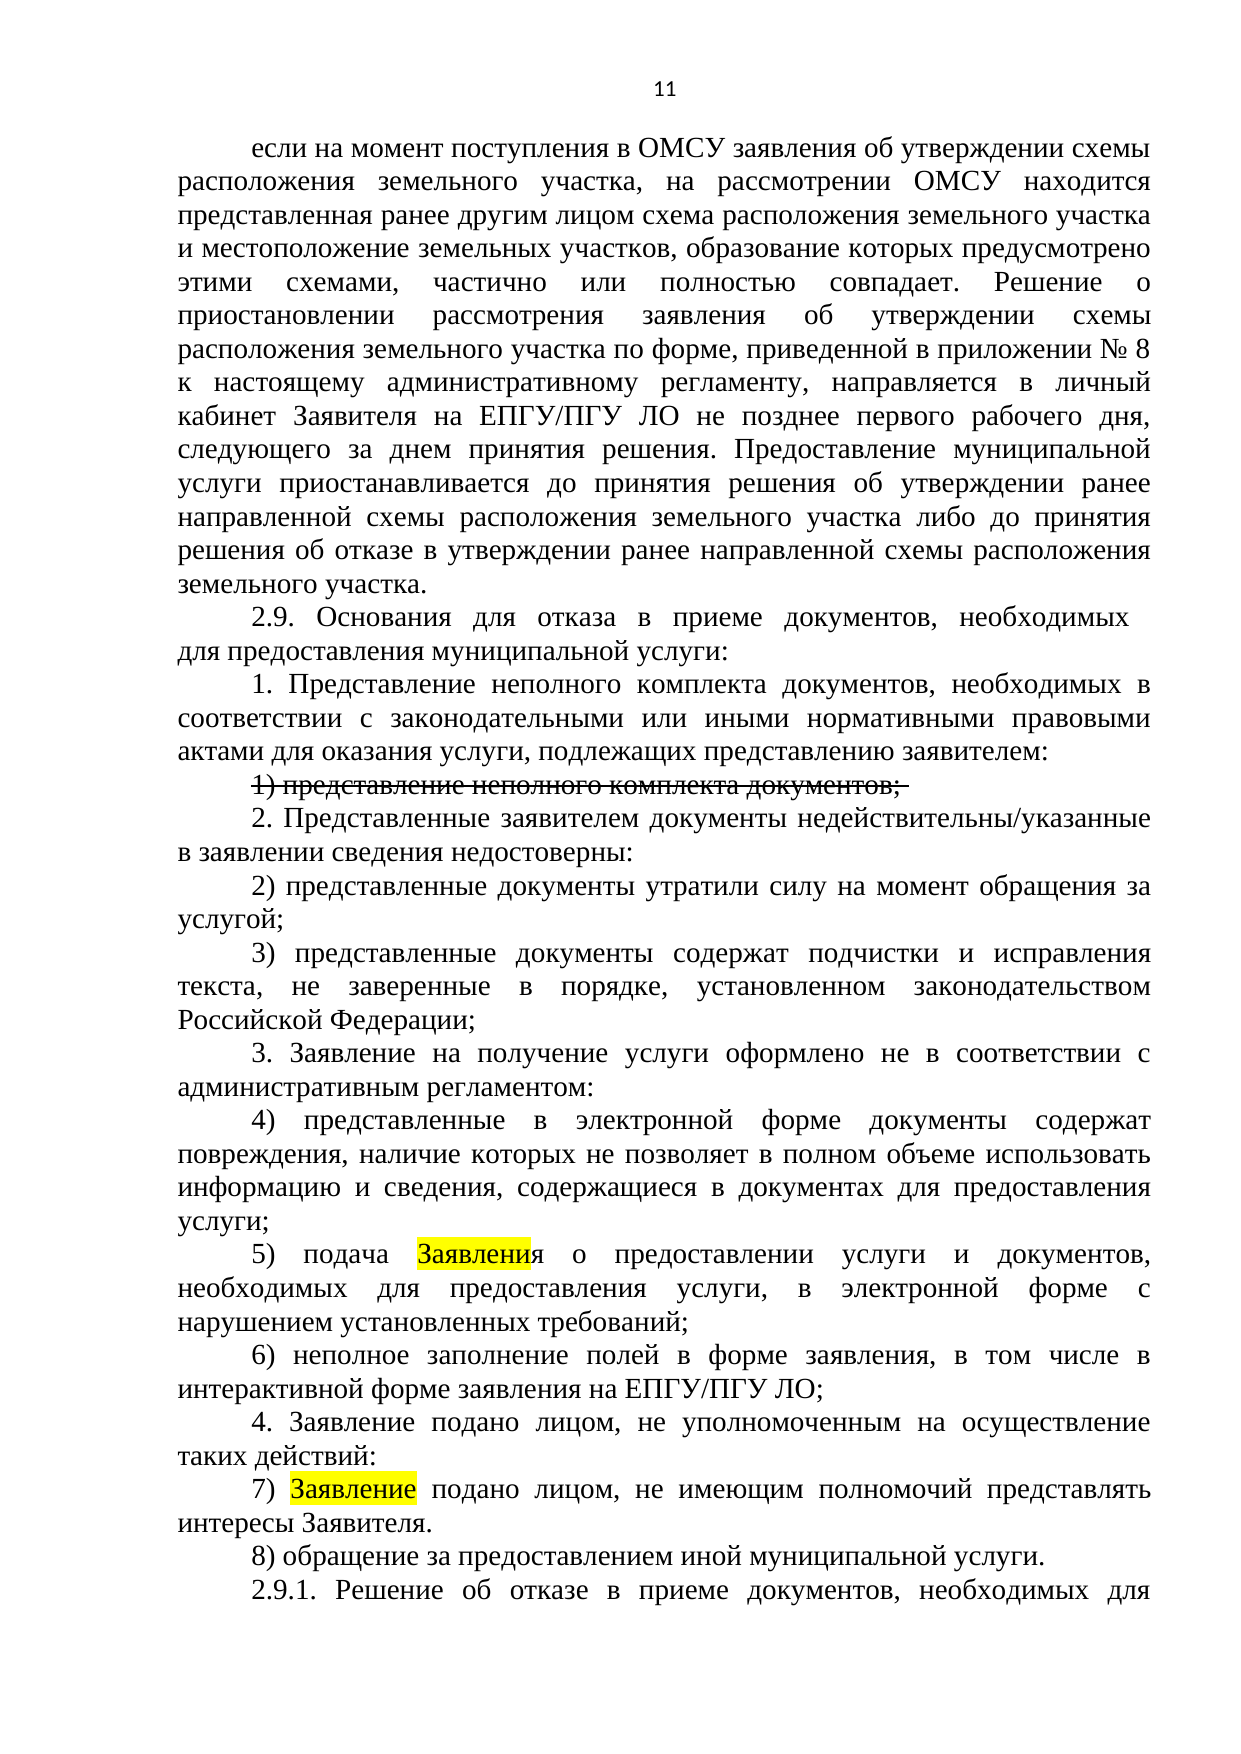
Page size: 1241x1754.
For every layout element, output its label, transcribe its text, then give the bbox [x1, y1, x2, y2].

text 7) Заявление подано лицом, не имеющим полномочий представлять интересы Заявителя. [177, 1471, 1152, 1538]
text 1. Представление неполного комплекта документов, необходимых в соответствии с законодательными или иными нормативными правовыми актами для оказания услуги, подлежащих представлению заявителем: [177, 666, 1152, 767]
text 2. Представленные заявителем документы недействительны/указанные в заявлении сведения недостоверны: [177, 801, 1152, 868]
text 3) представленные документы содержат подчистки и исправления текста, не заверенные в порядке, установленном законодательством Российской Федерации; [177, 935, 1152, 1035]
text если на момент поступления в ОМСУ заявления об утверждении схемы расположения земельного участка, на рассмотрении ОМСУ находится представленная ранее другим лицом схема расположения земельного участка и местоположение земельных участков, образование которых предусмотрено этими схемами, частично или полностью совпадает. Решение о приостановлении рассмотрения заявления об утверждении схемы расположения земельного участка по форме, приведенной в приложении № 8 к настоящему административному регламенту, направляется в личный кабинет Заявителя на ЕПГУ/ПГУ ЛО не позднее первого рабочего дня, следующего за днем принятия решения. Предоставление муниципальной услуги приостанавливается до принятия решения об утверждении ранее направленной схемы расположения земельного участка либо до принятия решения об отказе в утверждении ранее направленной схемы расположения земельного участка. [177, 130, 1152, 599]
text 4. Заявление подано лицом, не уполномоченным на осуществление таких действий: [177, 1404, 1152, 1471]
text 1) представление неполного комплекта документов; [177, 767, 1152, 801]
text 8) обращение за предоставлением иной муниципальной услуги. [177, 1538, 1152, 1572]
text 4) представленные в электронной форме документы содержат повреждения, наличие которых не позволяет в полном объеме использовать информацию и сведения, содержащиеся в документах для предоставления услуги; [177, 1102, 1152, 1237]
text 2.9. Основания для отказа в приеме документов, необходимых для предоставления муниципальной услуги: [177, 599, 1152, 666]
text 5) подача Заявления о предоставлении услуги и документов, необходимых для предоставления услуги, в электронной форме с нарушением установленных требований; [177, 1237, 1152, 1337]
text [177, 1572, 1152, 1606]
text 6) неполное заполнение полей в форме заявления, в том числе в интерактивной форме заявления на ЕПГУ/ПГУ ЛО; [177, 1337, 1152, 1404]
text 2) представленные документы утратили силу на момент обращения за услугой; [177, 868, 1152, 935]
text 3. Заявление на получение услуги оформлено не в соответствии с административным регламентом: [177, 1035, 1152, 1102]
